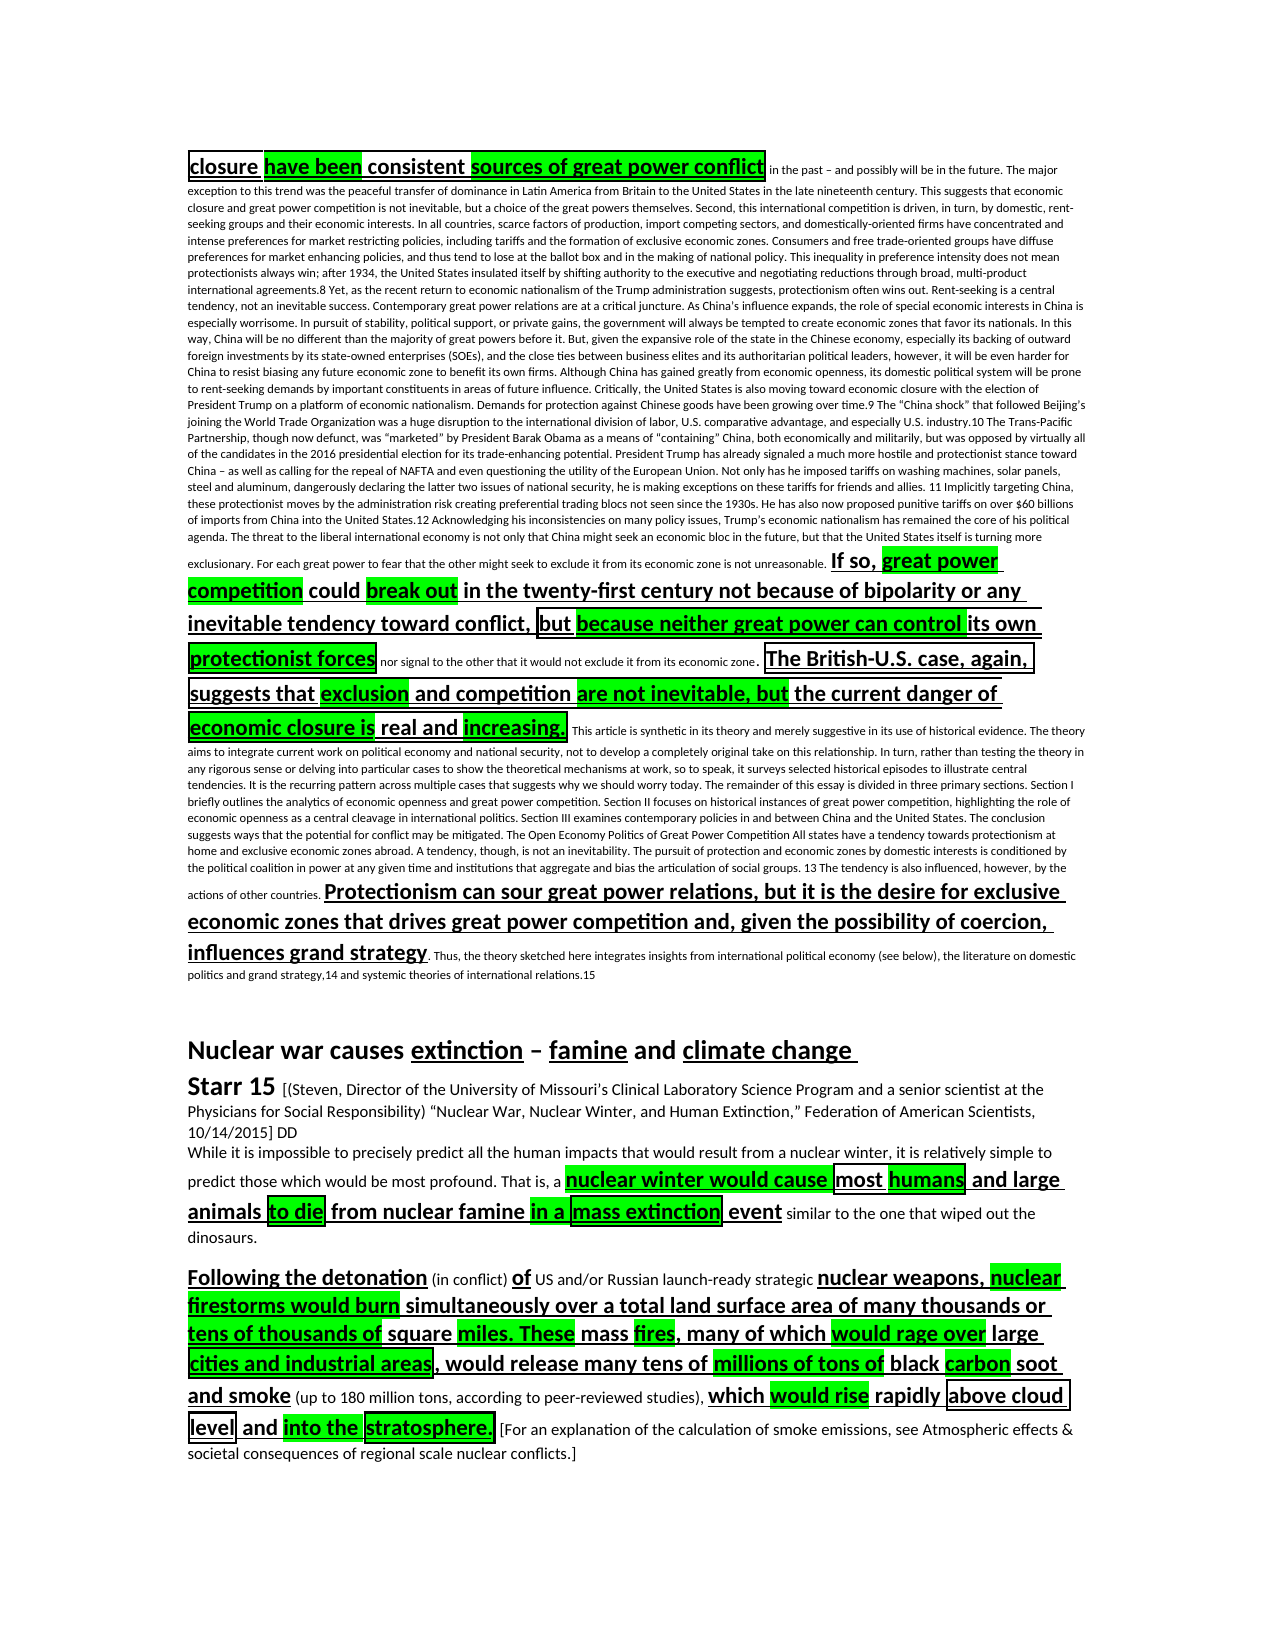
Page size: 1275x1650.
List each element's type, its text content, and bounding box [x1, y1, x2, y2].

subtitle Nuclear war causes extinction – famine and climate change [187, 1033, 1087, 1066]
text Following the detonation (in conflict) of US and/or Russian launch-ready strategic nuclear weapons, nuclear firestorms would burn simultaneously over a total land surface area of many thousands or tens of thousands of square miles. These mass fires, many of which would rage over large cities and industrial areas, would release many tens of millions of tons of black carbon soot and smoke (up to 180 million tons, according to peer-reviewed studies), which would rise rapidly above cloud level and into the stratosphere. [For an explanation of the calculation of smoke emissions, see Atmospheric effects & societal consequences of regional scale nuclear conflicts.] [187, 1263, 1087, 1464]
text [187, 150, 1087, 982]
text Starr 15 [(Steven, Director of the University of Missouri’s Clinical Laboratory Science Program and a senior scientist at the Physicians for Social Responsibility) “Nuclear War, Nuclear Winter, and Human Extinction,” Federation of American Scientists, 10/14/2015] DD While it is impossible to precisely predict all the human impacts that would result from a nuclear winter, it is relatively simple to predict those which would be most profound. That is, a nuclear winter would cause most humans and large animals to die from nuclear famine in a mass extinction event similar to the one that wiped out the dinosaurs. [187, 1069, 1087, 1247]
